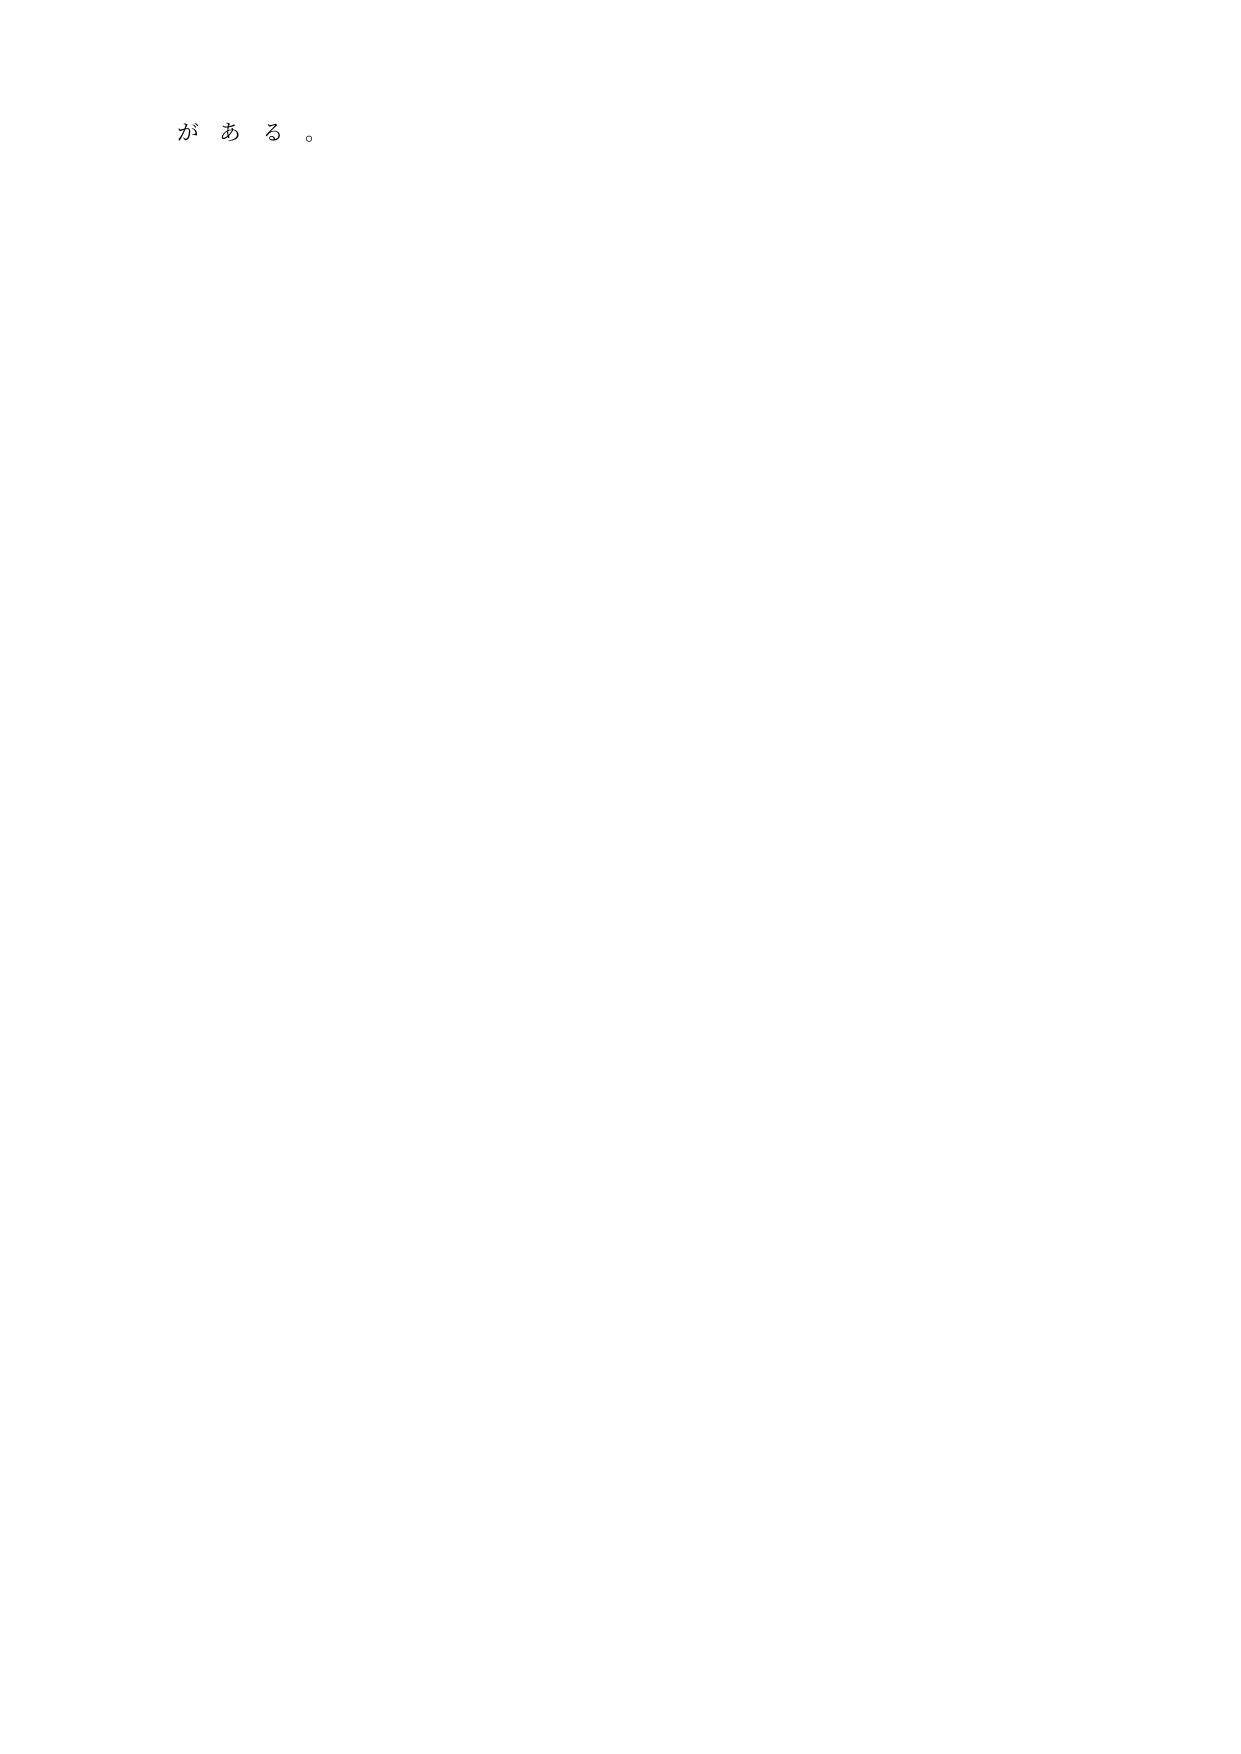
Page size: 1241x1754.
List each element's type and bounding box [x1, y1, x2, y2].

text [155, 114, 1099, 148]
